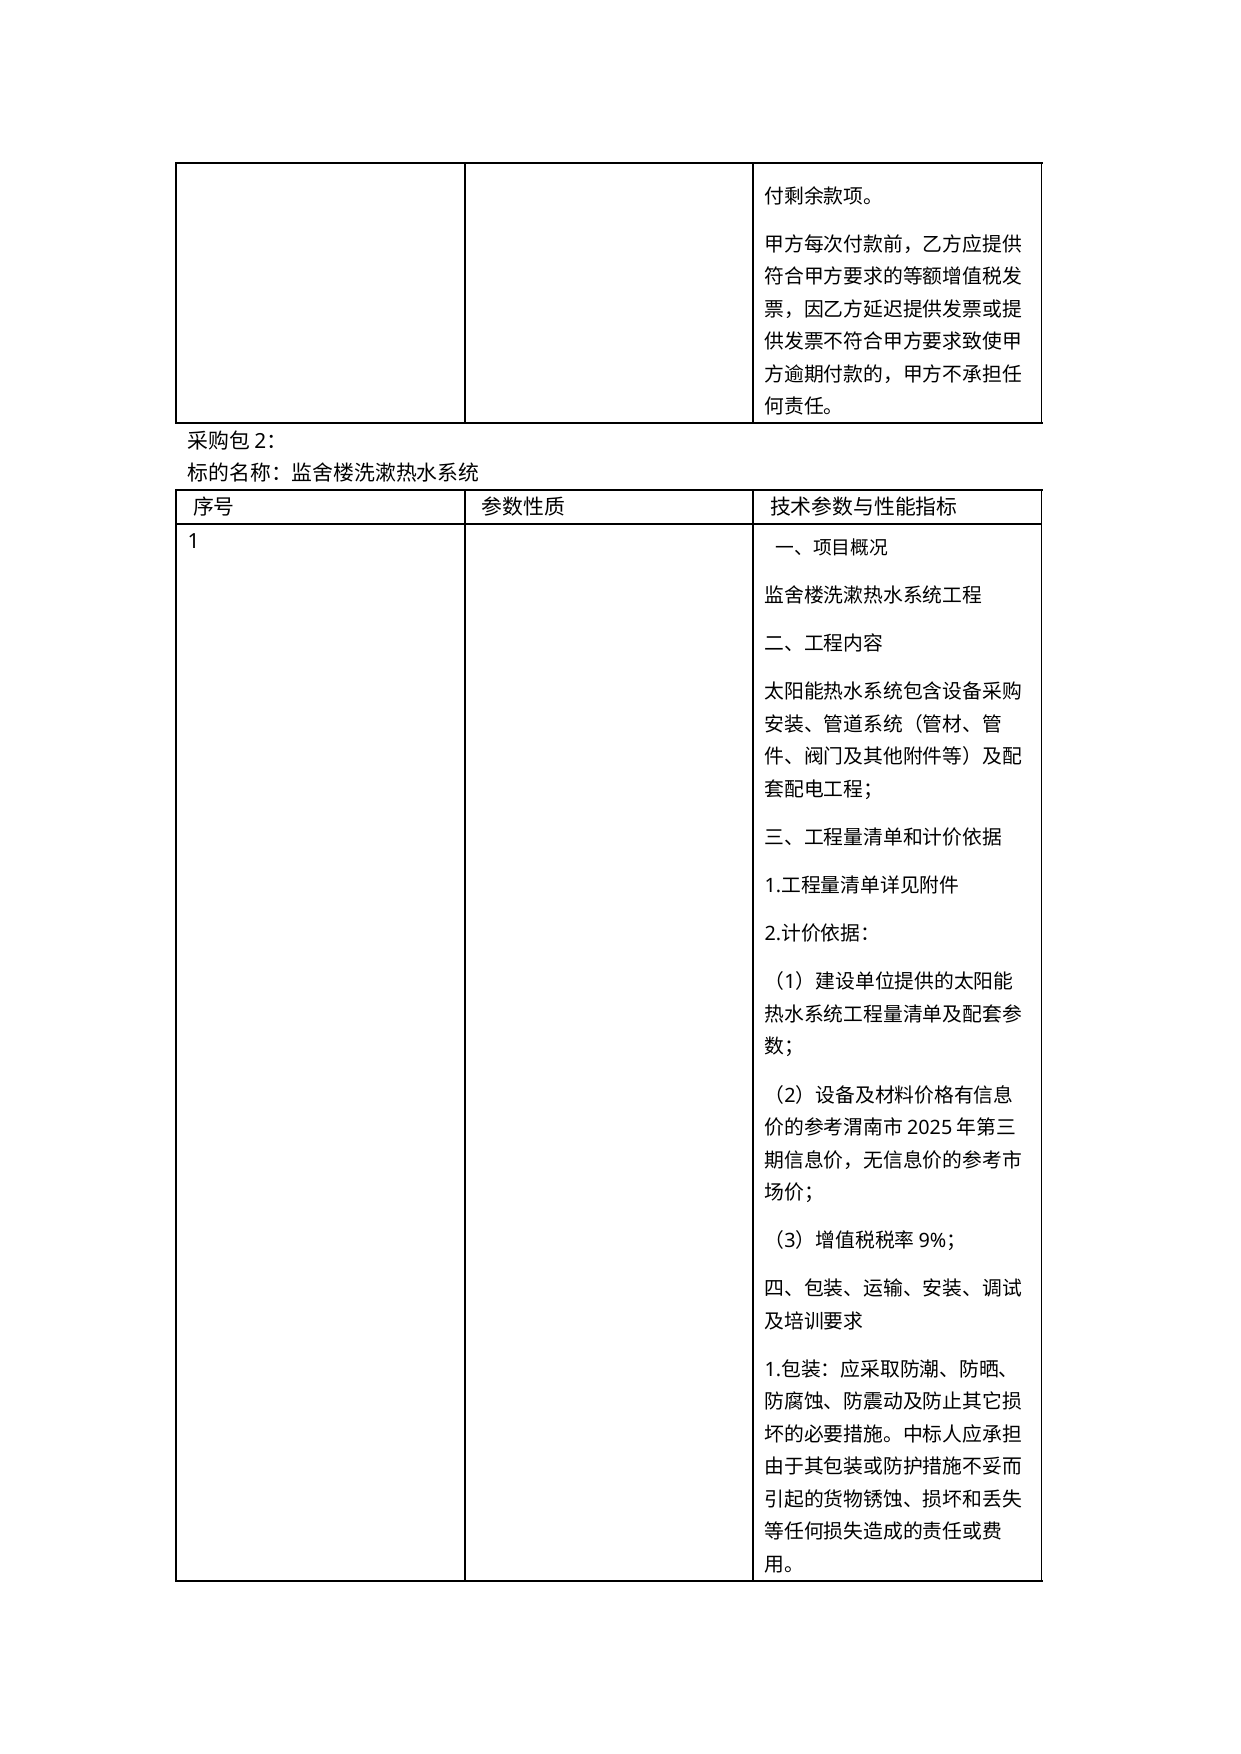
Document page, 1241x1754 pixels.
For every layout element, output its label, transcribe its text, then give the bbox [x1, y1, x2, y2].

table_header 技术参数与性能指标 [754, 491, 1041, 523]
table_header 参数性质 [466, 491, 752, 523]
table_cell 1 [177, 164, 464, 422]
text 采购包2： [187, 424, 1053, 456]
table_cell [754, 525, 1041, 1580]
table_cell [466, 164, 752, 422]
table_cell [466, 525, 752, 1580]
table_header 序号 [177, 491, 464, 523]
text 标的名称：监舍楼洗漱热水系统 [187, 456, 1053, 489]
table_cell 1 [177, 525, 464, 1580]
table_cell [754, 164, 1041, 422]
